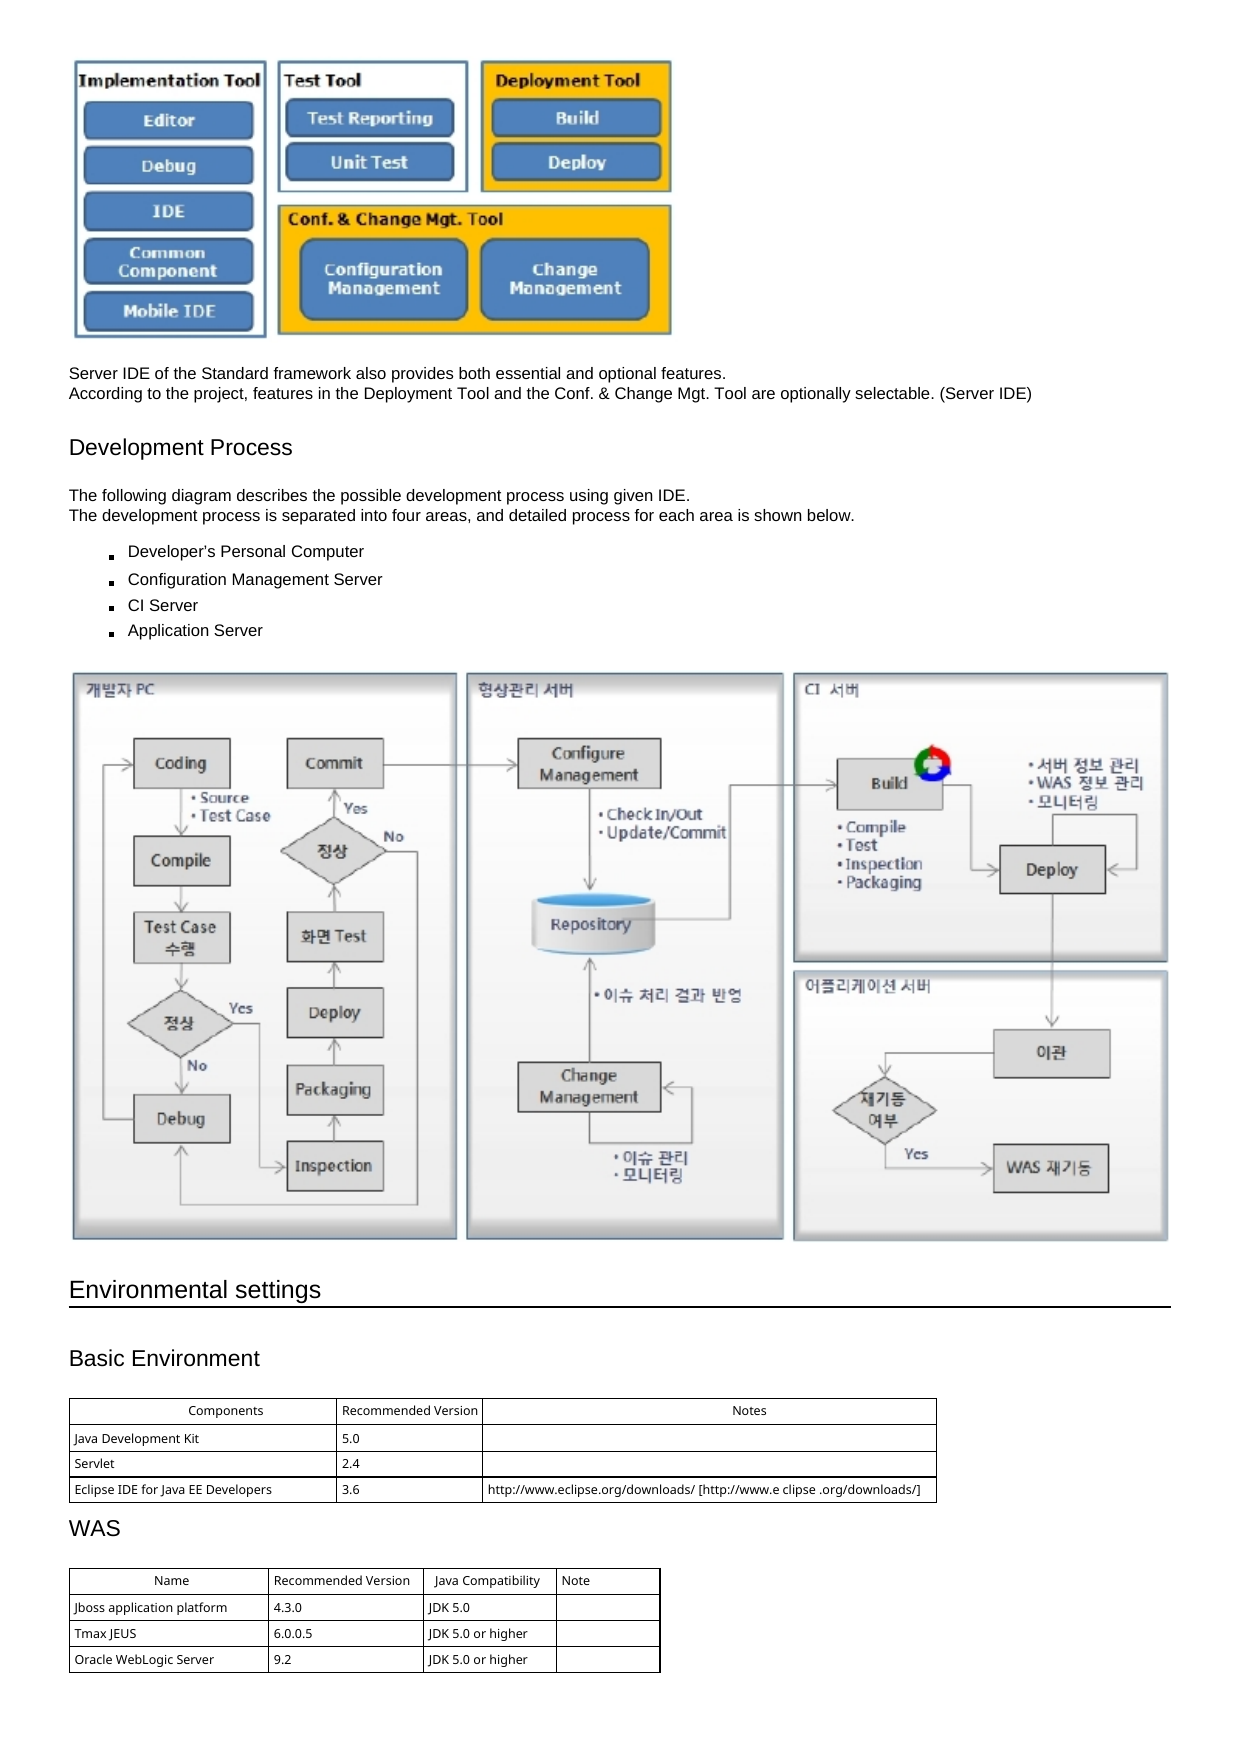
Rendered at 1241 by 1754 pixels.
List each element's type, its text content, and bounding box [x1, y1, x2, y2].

text The following diagram describes the possible development process using given IDE. [68, 485, 1240, 505]
text Configuration Management Server [128, 565, 1240, 590]
text Application Server [128, 617, 1240, 641]
text Development Process [68, 436, 1240, 460]
text According to the project, features in the Deployment Tool and the Conf. & Change Mgt. Tool are optionally selectable. (Server IDE) [68, 383, 1240, 404]
text Server IDE of the Standard framework also provides both essential and optional features. [68, 363, 1240, 383]
text Basic Environment [68, 1347, 1240, 1371]
text Environmental settings [68, 1278, 1240, 1303]
picture [70, 670, 1170, 1243]
text WAS [68, 1513, 1240, 1543]
picture [70, 56, 678, 343]
text The development process is separated into four areas, and detailed process for each area is shown below. [68, 505, 1240, 526]
text Developer’s Personal Computer [128, 526, 1240, 565]
text CI Server [128, 590, 1240, 617]
